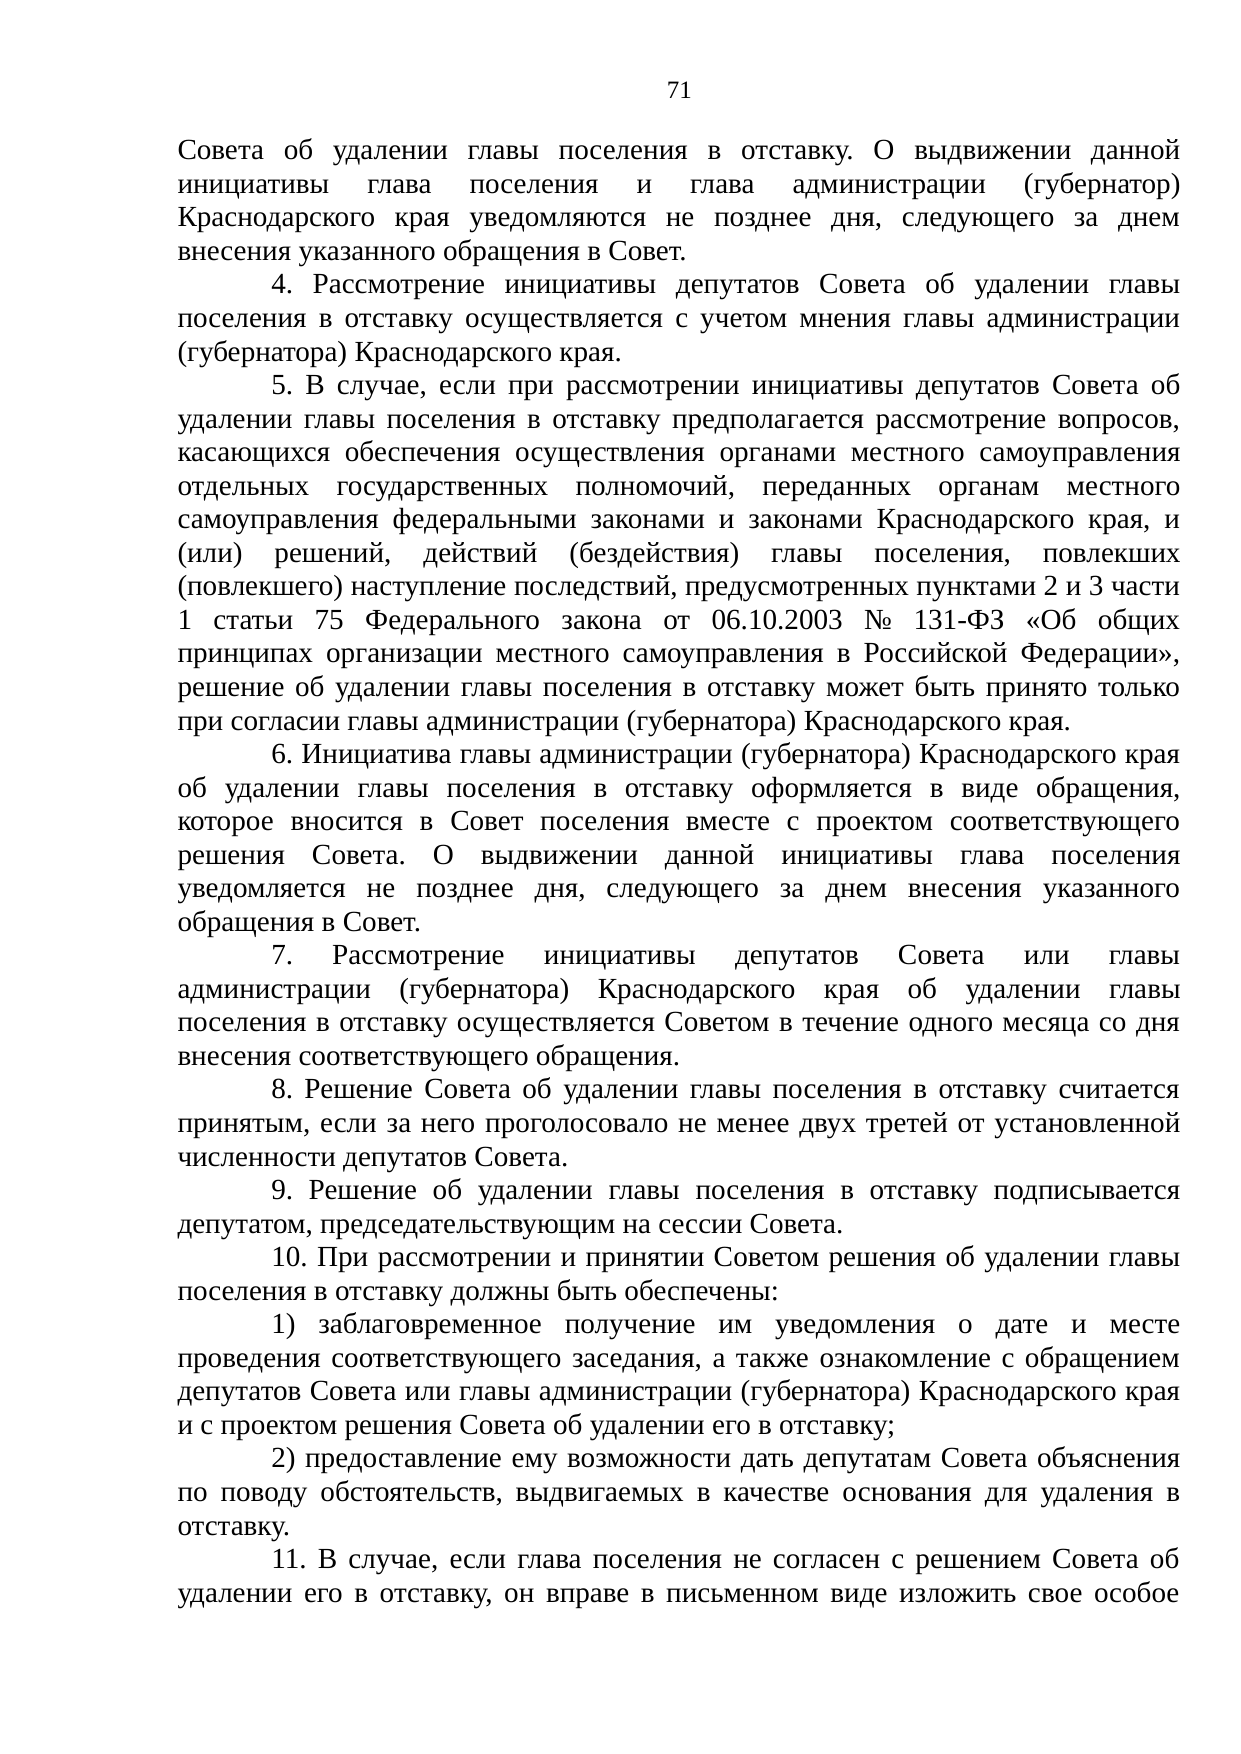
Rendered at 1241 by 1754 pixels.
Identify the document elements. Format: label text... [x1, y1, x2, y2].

text 10. При рассмотрении и принятии Советом решения об удалении главы поселения в отставку должны быть обеспечены: [177, 1239, 1181, 1306]
text 2) предоставление ему возможности дать депутатам Совета объяснения по поводу обстоятельств, выдвигаемых в качестве основания для удаления в отставку. [177, 1441, 1181, 1541]
text 4. Рассмотрение инициативы депутатов Совета об удалении главы поселения в отставку осуществляется с учетом мнения главы администрации (губернатора) Краснодарского края. [177, 267, 1181, 367]
text 1) заблаговременное получение им уведомления о дате и месте проведения соответствующего заседания, а также ознакомление с обращением депутатов Совета или главы администрации (губернатора) Краснодарского края и с проектом решения Совета об удалении его в отставку; [177, 1306, 1181, 1441]
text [177, 132, 1181, 267]
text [177, 1541, 1181, 1608]
text 8. Решение Совета об удалении главы поселения в отставку считается принятым, если за него проголосовало не менее двух третей от установленной численности депутатов Совета. [177, 1072, 1181, 1172]
text 5. В случае, если при рассмотрении инициативы депутатов Совета об удалении главы поселения в отставку предполагается рассмотрение вопросов, касающихся обеспечения осуществления органами местного самоуправления отдельных государственных полномочий, переданных органам местного самоуправления федеральными законами и законами Краснодарского края, и (или) решений, действий (бездействия) главы поселения, повлекших (повлекшего) наступление последствий, предусмотренных пунктами 2 и 3 части 1 статьи 75 Федерального закона от 06.10.2003 № 131-ФЗ «Об общих принципах организации местного самоуправления в Российской Федерации», решение об удалении главы поселения в отставку может быть принято только при согласии главы администрации (губернатора) Краснодарского края. [177, 367, 1181, 736]
text 7. Рассмотрение инициативы депутатов Совета или главы администрации (губернатора) Краснодарского края об удалении главы поселения в отставку осуществляется Советом в течение одного месяца со дня внесения соответствующего обращения. [177, 937, 1181, 1072]
text 6. Инициатива главы администрации (губернатора) Краснодарского края об удалении главы поселения в отставку оформляется в виде обращения, которое вносится в Совет поселения вместе с проектом соответствующего решения Совета. О выдвижении данной инициативы глава поселения уведомляется не позднее дня, следующего за днем внесения указанного обращения в Совет. [177, 736, 1181, 937]
text 9. Решение об удалении главы поселения в отставку подписывается депутатом, председательствующим на сессии Совета. [177, 1172, 1181, 1239]
